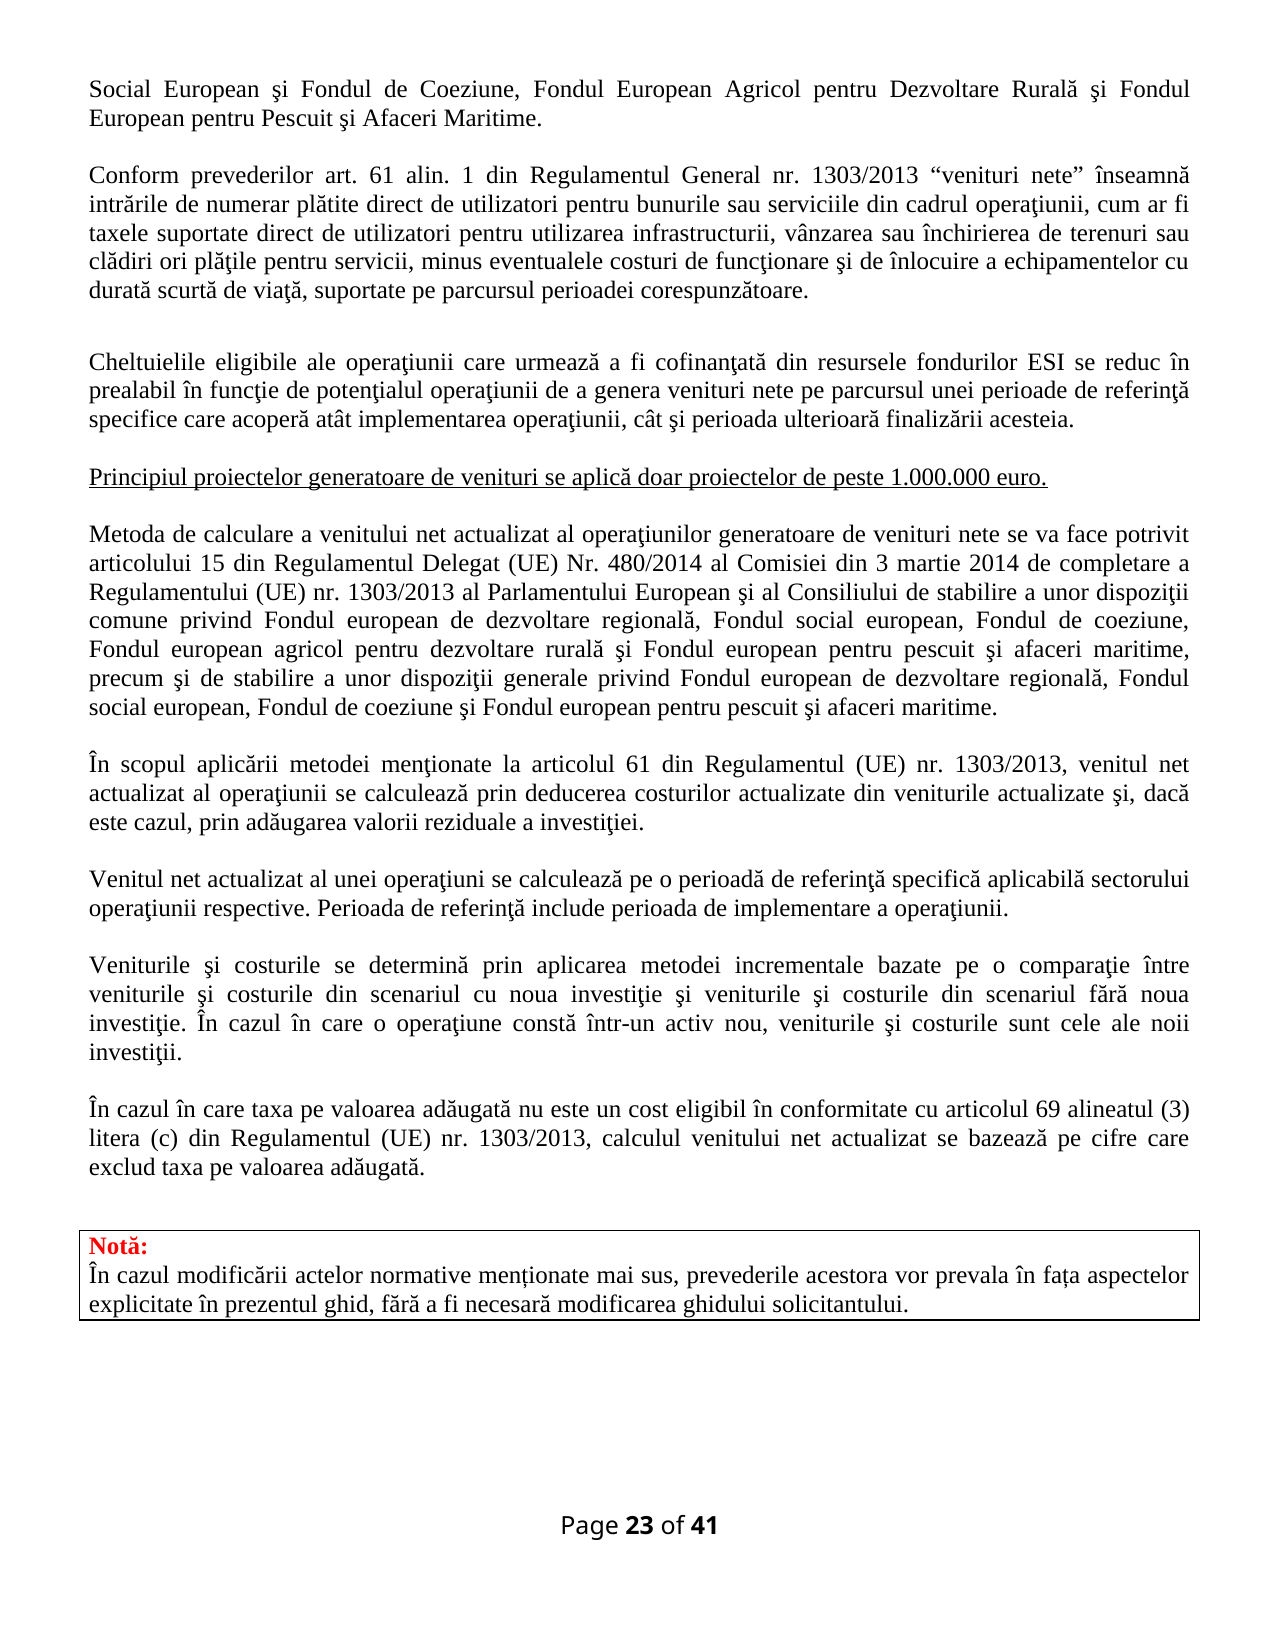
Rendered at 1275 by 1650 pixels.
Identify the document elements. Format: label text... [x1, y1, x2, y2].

text Venitul net actualizat al unei operaţiuni se calculează pe o perioadă de referinţă specifică aplicabilă sectorului operaţiunii respective. Perioada de referinţă include perioada de implementare a operaţiunii. [89, 864, 1191, 922]
text Conform prevederilor art. 61 alin. 1 din Regulamentul General nr. 1303/2013 “venituri nete” înseamnă intrările de numerar plătite direct de utilizatori pentru bunurile sau serviciile din cadrul operaţiunii, cum ar fi taxele suportate direct de utilizatori pentru utilizarea infrastructurii, vânzarea sau închirierea de terenuri sau clădiri ori plăţile pentru servicii, minus eventualele costuri de funcţionare şi de înlocuire a echipamentelor cu durată scurtă de viaţă, suportate pe parcursul perioadei corespunzătoare. [89, 160, 1191, 304]
text În cazul modificării actelor normative menționate mai sus, prevederile acestora vor prevala în fața aspectelor explicitate în prezentul ghid, fără a fi necesară modificarea ghidului solicitantului. [80, 1259, 1199, 1319]
text Metoda de calculare a venitului net actualizat al operaţiunilor generatoare de venituri nete se va face potrivit articolului 15 din Regulamentul Delegat (UE) Nr. 480/2014 al Comisiei din 3 martie 2014 de completare a Regulamentului (UE) nr. 1303/2013 al Parlamentului European şi al Consiliului de stabilire a unor dispoziţii comune privind Fondul european de dezvoltare regională, Fondul social european, Fondul de coeziune, Fondul european agricol pentru dezvoltare rurală şi Fondul european pentru pescuit şi afaceri maritime, precum şi de stabilire a unor dispoziţii generale privind Fondul european de dezvoltare regională, Fondul social european, Fondul de coeziune şi Fondul european pentru pescuit şi afaceri maritime. [89, 519, 1191, 721]
text Notă: [80, 1231, 1199, 1259]
text Veniturile şi costurile se determină prin aplicarea metodei incrementale bazate pe o comparaţie între veniturile şi costurile din scenariul cu noua investiţie şi veniturile şi costurile din scenariul fără noua investiţie. În cazul în care o operaţiune constă într-un activ nou, veniturile şi costurile sunt cele ale noii investiţii. [89, 951, 1191, 1066]
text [89, 74, 1191, 131]
text În scopul aplicării metodei menţionate la articolul 61 din Regulamentul (UE) nr. 1303/2013, venitul net actualizat al operaţiunii se calculează prin deducerea costurilor actualizate din veniturile actualizate şi, dacă este cazul, prin adăugarea valorii reziduale a investiţiei. [89, 749, 1191, 836]
text Cheltuielile eligibile ale operaţiunii care urmează a fi cofinanţată din resursele fondurilor ESI se reduc în prealabil în funcţie de potenţialul operaţiunii de a genera venituri nete pe parcursul unei perioade de referinţă specifice care acoperă atât implementarea operaţiunii, cât şi perioada ulterioară finalizării acesteia. [89, 347, 1191, 433]
text În cazul în care taxa pe valoarea adăugată nu este un cost eligibil în conformitate cu articolul 69 alineatul (3) litera (c) din Regulamentul (UE) nr. 1303/2013, calculul venitului net actualizat se bazează pe cifre care exclud taxa pe valoarea adăugată. [89, 1094, 1191, 1181]
text Principiul proiectelor generatoare de venituri se aplică doar proiectelor de peste 1.000.000 euro. [89, 462, 1191, 491]
